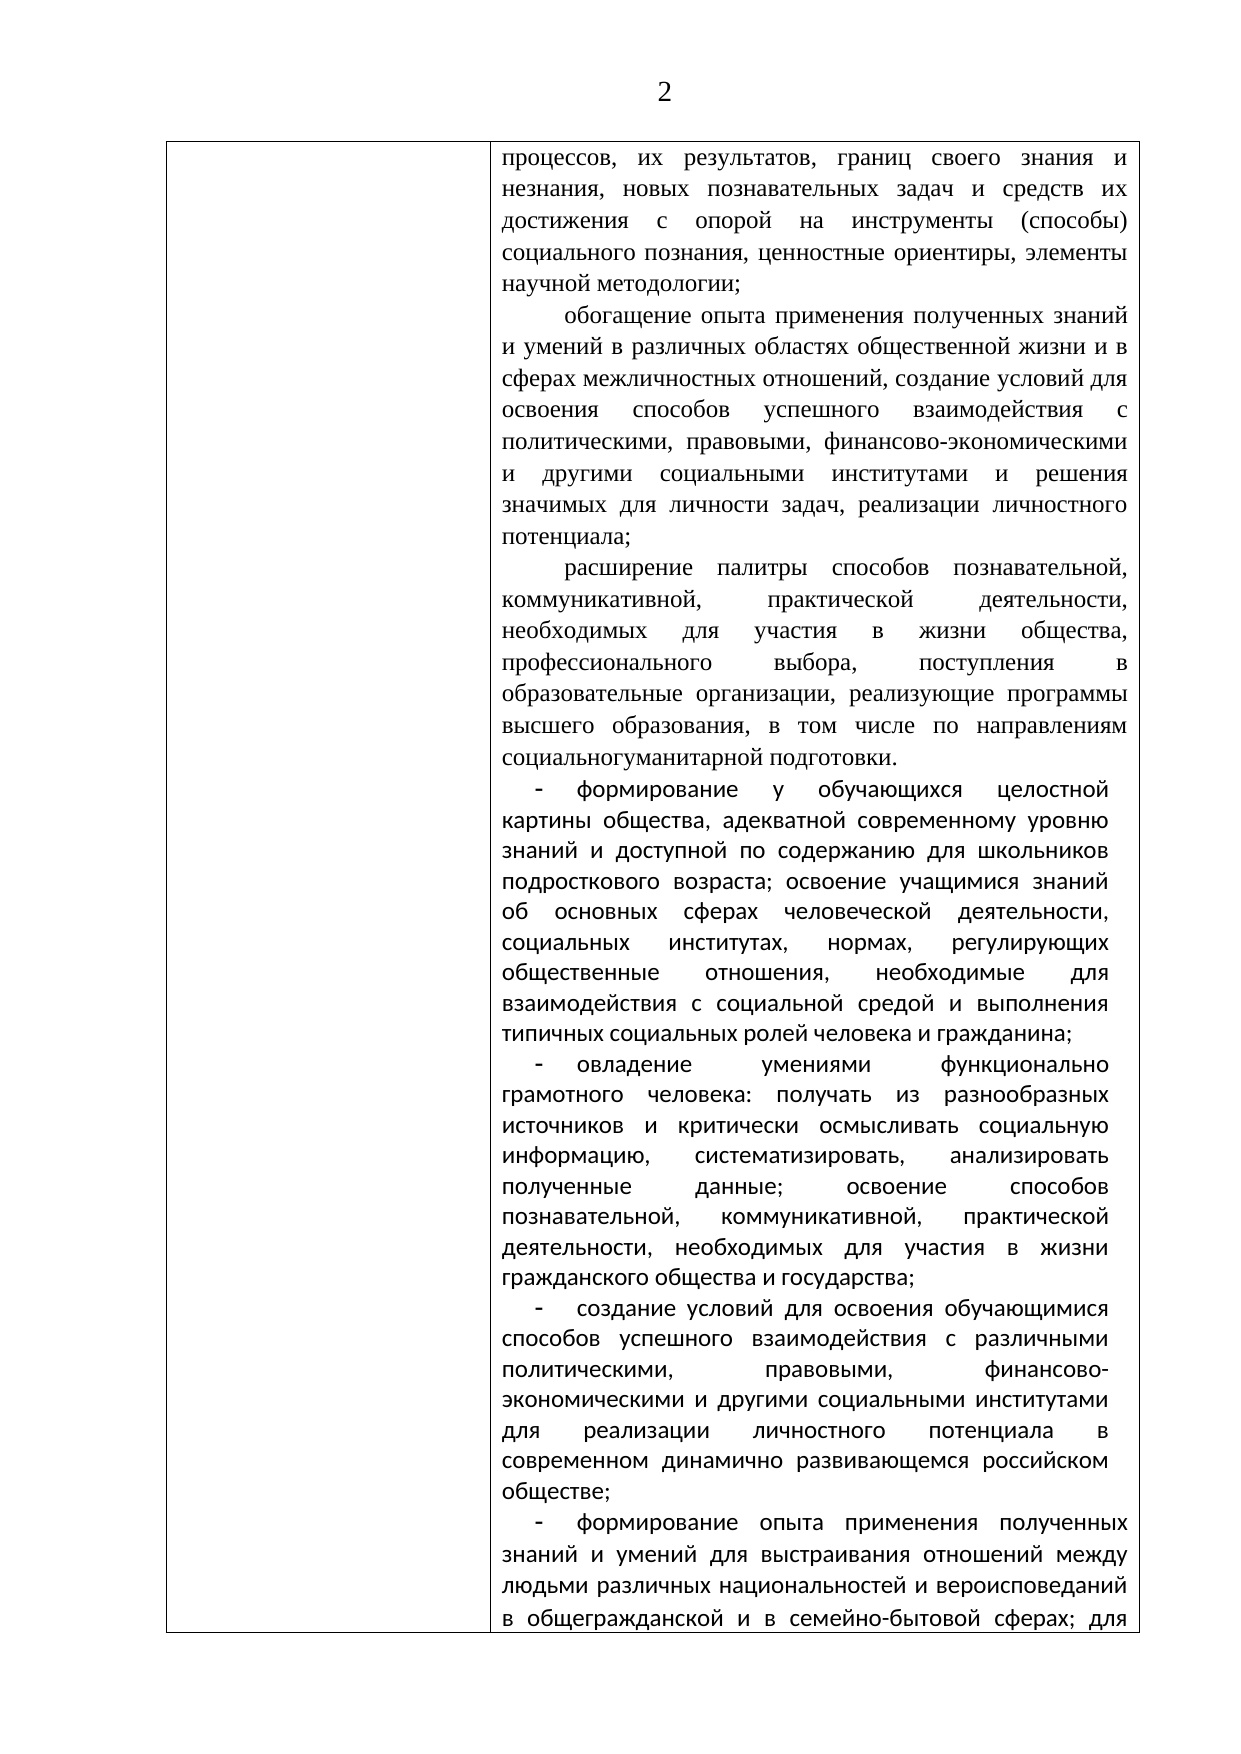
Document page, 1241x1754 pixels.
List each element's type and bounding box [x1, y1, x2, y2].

table_cell [167, 142, 490, 1632]
